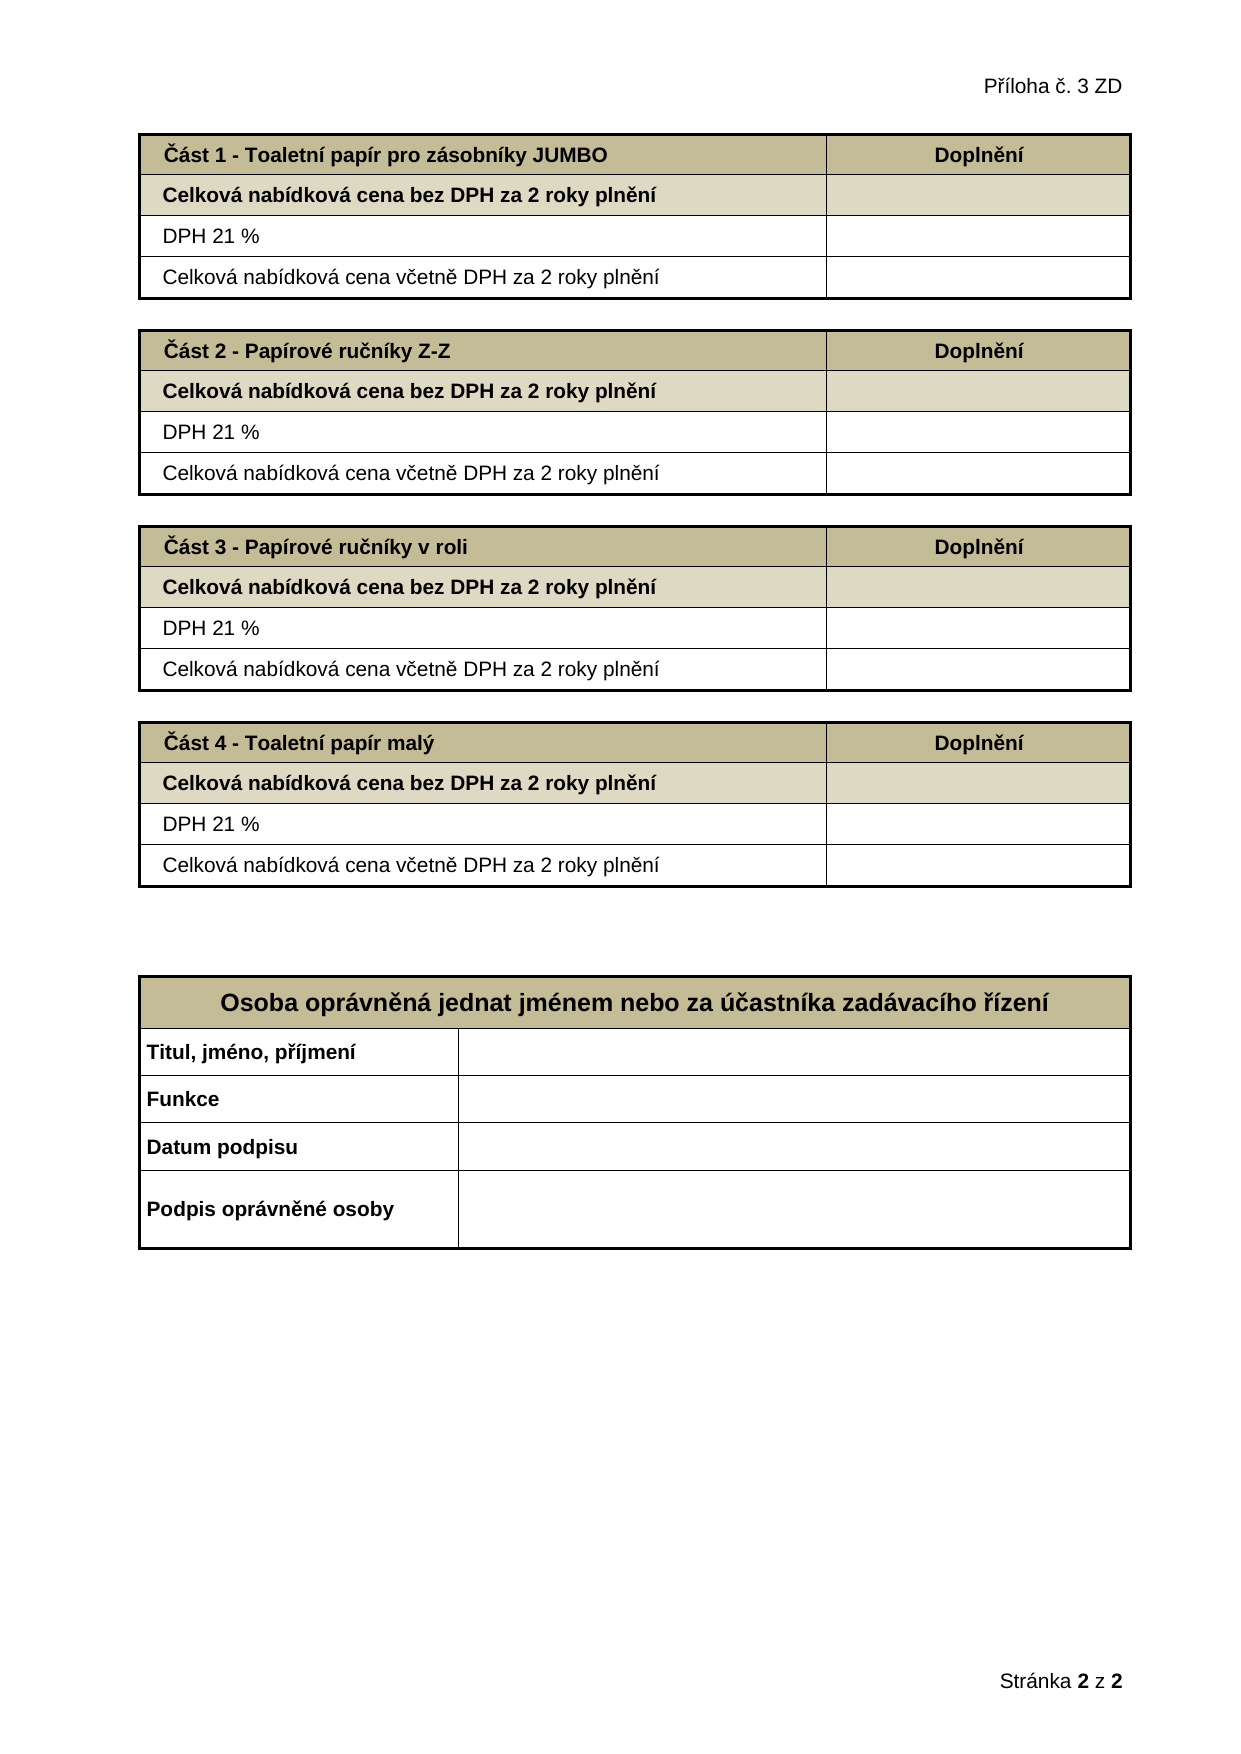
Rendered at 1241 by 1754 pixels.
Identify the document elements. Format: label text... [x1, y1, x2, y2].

table_header Část 4 - Toaletní papír malý [141, 724, 826, 762]
table_cell [827, 649, 1129, 689]
table_cell [827, 216, 1129, 256]
table_header Část 1 - Toaletní papír pro zásobníky JUMBO [141, 136, 826, 174]
table_cell Titul, jméno, příjmení [141, 1029, 458, 1075]
table_cell [827, 804, 1129, 844]
table_cell DPH 21 % [141, 216, 826, 256]
table_header Doplnění [827, 724, 1129, 762]
table_cell Celková nabídková cena bez DPH za 2 roky plnění [141, 371, 826, 411]
table_header Doplnění [827, 528, 1129, 566]
table_cell DPH 21 % [141, 804, 826, 844]
table_cell [827, 257, 1129, 297]
table_cell Funkce [141, 1076, 458, 1122]
table_cell Celková nabídková cena bez DPH za 2 roky plnění [141, 763, 826, 803]
table_header Část 2 - Papírové ručníky Z-Z [141, 332, 826, 370]
table_cell [459, 1123, 1129, 1169]
table_cell [827, 763, 1129, 803]
table_cell [827, 412, 1129, 452]
table_cell DPH 21 % [141, 412, 826, 452]
table_cell [827, 453, 1129, 493]
table_cell Podpis oprávněné osoby [141, 1171, 458, 1247]
table_cell Celková nabídková cena bez DPH za 2 roky plnění [141, 567, 826, 607]
table_cell Celková nabídková cena bez DPH za 2 roky plnění [141, 175, 826, 215]
table_header Osoba oprávněná jednat jménem nebo za účastníka zadávacího řízení [141, 978, 1129, 1028]
table_cell [827, 567, 1129, 607]
table_cell [827, 608, 1129, 648]
table_header Část 3 - Papírové ručníky v roli [141, 528, 826, 566]
table_cell Celková nabídková cena včetně DPH za 2 roky plnění [141, 845, 826, 885]
table_cell [827, 371, 1129, 411]
table_cell [827, 845, 1129, 885]
table_cell [459, 1029, 1129, 1075]
table_cell [459, 1171, 1129, 1247]
table_cell Celková nabídková cena včetně DPH za 2 roky plnění [141, 649, 826, 689]
table_cell Celková nabídková cena včetně DPH za 2 roky plnění [141, 453, 826, 493]
table_cell DPH 21 % [141, 608, 826, 648]
table_cell Datum podpisu [141, 1123, 458, 1169]
table_cell Celková nabídková cena včetně DPH za 2 roky plnění [141, 257, 826, 297]
table_cell [459, 1076, 1129, 1122]
table_cell [827, 175, 1129, 215]
table_header Doplnění [827, 332, 1129, 370]
table_header Doplnění [827, 136, 1129, 174]
